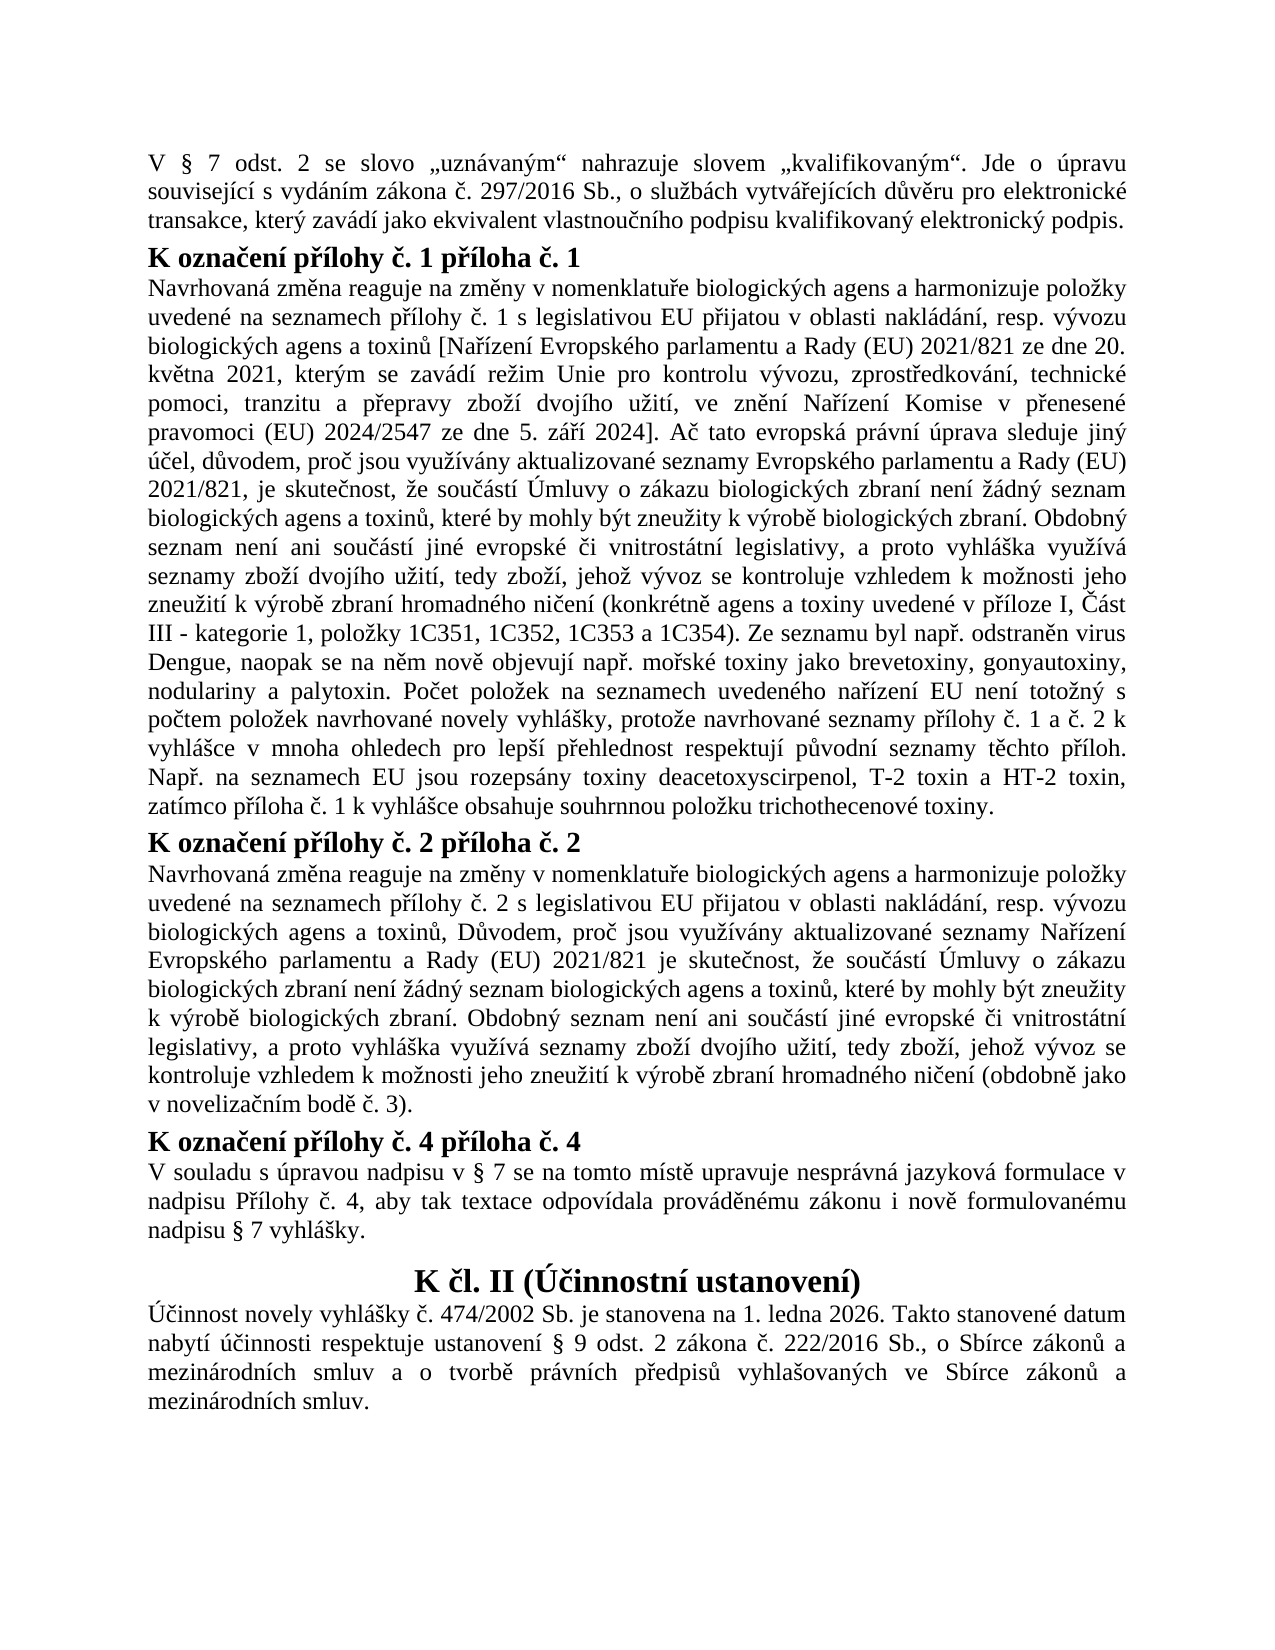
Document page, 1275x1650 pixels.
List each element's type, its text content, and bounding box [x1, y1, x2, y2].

text Navrhovaná změna reaguje na změny v nomenklatuře biologických agens a harmonizuje položky uvedené na seznamech přílohy č. 2 s legislativou EU přijatou v oblasti nakládání, resp. vývozu biologických agens a toxinů, Důvodem, proč jsou využívány aktualizované seznamy Nařízení Evropského parlamentu a Rady (EU) 2021/821 je skutečnost, že součástí Úmluvy o zákazu biologických zbraní není žádný seznam biologických agens a toxinů, které by mohly být zneužity k výrobě biologických zbraní. Obdobný seznam není ani součástí jiné evropské či vnitrostátní legislativy, a proto vyhláška využívá seznamy zboží dvojího užití, tedy zboží, jehož vývoz se kontroluje vzhledem k možnosti jeho zneužití k výrobě zbraní hromadného ničení (obdobně jako v novelizačním bodě č. 3). [148, 859, 1127, 1118]
text K označení přílohy č. 4 příloha č. 4 [148, 1124, 1127, 1157]
text Účinnost novely vyhlášky č. 474/2002 Sb. je stanovena na 1. ledna 2026. Takto stanovené datum nabytí účinnosti respektuje ustanovení § 9 odst. 2 zákona č. 222/2016 Sb., o Sbírce zákonů a mezinárodních smluv a o tvorbě právních předpisů vyhlašovaných ve Sbírce zákonů a mezinárodních smluv. [148, 1299, 1127, 1414]
text K označení přílohy č. 1 příloha č. 1 [148, 240, 1127, 273]
text K čl. II (Účinnostní ustanovení) [236, 1261, 1039, 1299]
text Navrhovaná změna reaguje na změny v nomenklatuře biologických agens a harmonizuje položky uvedené na seznamech přílohy č. 1 s legislativou EU přijatou v oblasti nakládání, resp. vývozu biologických agens a toxinů [Nařízení Evropského parlamentu a Rady (EU) 2021/821 ze dne 20. května 2021, kterým se zavádí režim Unie pro kontrolu vývozu, zprostředkování, technické pomoci, tranzitu a přepravy zboží dvojího užití, ve znění Nařízení Komise v přenesené pravomoci (EU) 2024/2547 ze dne 5. září 2024]. Ač tato evropská právní úprava sleduje jiný účel, důvodem, proč jsou využívány aktualizované seznamy Evropského parlamentu a Rady (EU) 2021/821, je skutečnost, že součástí Úmluvy o zákazu biologických zbraní není žádný seznam biologických agens a toxinů, které by mohly být zneužity k výrobě biologických zbraní. Obdobný seznam není ani součástí jiné evropské či vnitrostátní legislativy, a proto vyhláška využívá seznamy zboží dvojího užití, tedy zboží, jehož vývoz se kontroluje vzhledem k možnosti jeho zneužití k výrobě zbraní hromadného ničení (konkrétně agens a toxiny uvedené v příloze I, Část III - kategorie 1, položky 1C351, 1C352, 1C353 a 1C354). Ze seznamu byl např. odstraněn virus Dengue, naopak se na něm nově objevují např. mořské toxiny jako brevetoxiny, gonyautoxiny, nodulariny a palytoxin. Počet položek na seznamech uvedeného nařízení EU není totožný s počtem položek navrhované novely vyhlášky, protože navrhované seznamy přílohy č. 1 a č. 2 k vyhlášce v mnoha ohledech pro lepší přehlednost respektují původní seznamy těchto příloh. Např. na seznamech EU jsou rozepsány toxiny deacetoxyscirpenol, T-2 toxin a HT-2 toxin, zatímco příloha č. 1 k vyhlášce obsahuje souhrnnou položku trichothecenové toxiny. [148, 273, 1127, 819]
text V § 7 odst. 2 se slovo „uznávaným“ nahrazuje slovem „kvalifikovaným“. Jde o úpravu související s vydáním zákona č. 297/2016 Sb., o službách vytvářejících důvěru pro elektronické transakce, který zavádí jako ekvivalent vlastnoučního podpisu kvalifikovaný elektronický podpis. [148, 148, 1127, 234]
text K označení přílohy č. 2 příloha č. 2 [148, 826, 1127, 859]
text V souladu s úpravou nadpisu v § 7 se na tomto místě upravuje nesprávná jazyková formulace v nadpisu Přílohy č. 4, aby tak textace odpovídala prováděnému zákonu i nově formulovanému nadpisu § 7 vyhlášky. [148, 1157, 1127, 1243]
